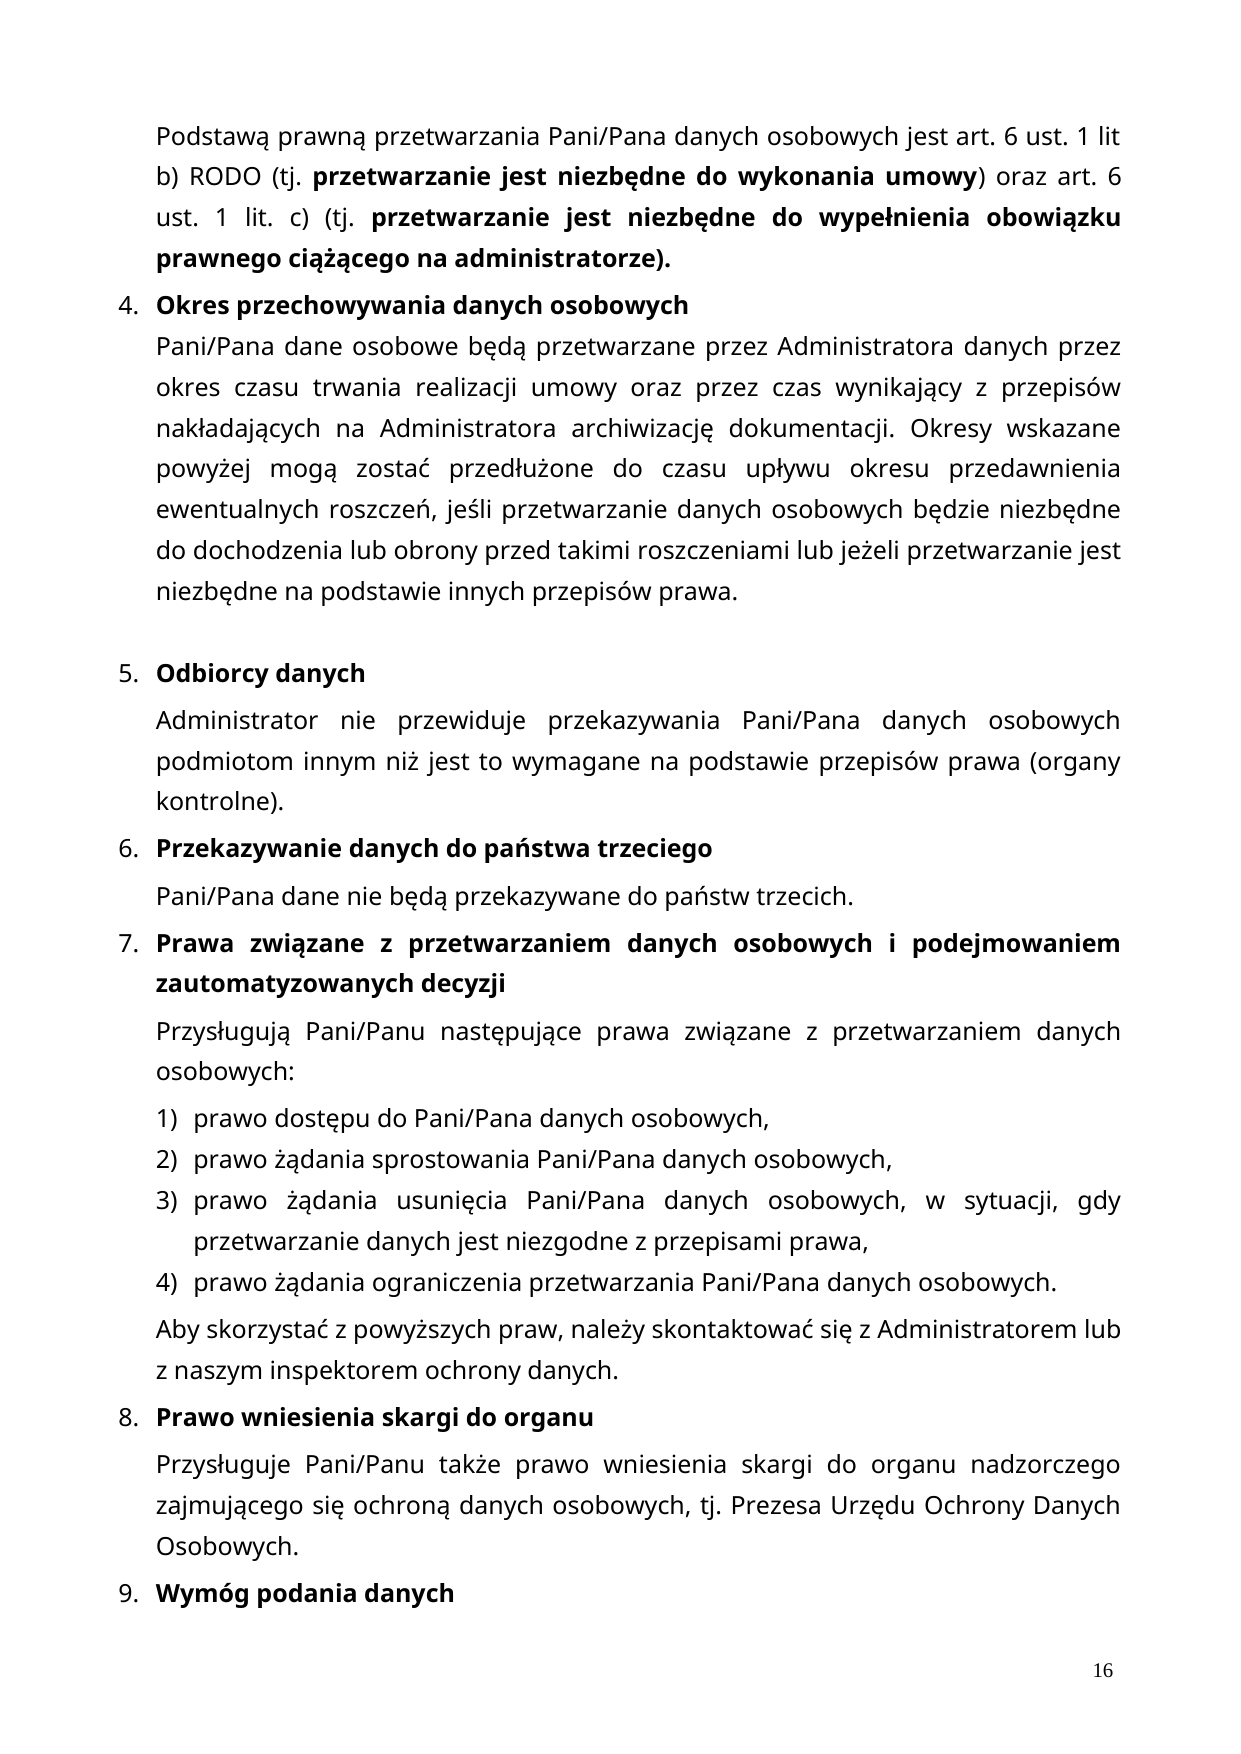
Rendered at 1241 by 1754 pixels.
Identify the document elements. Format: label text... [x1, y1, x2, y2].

list Odbiorcy danych [118, 655, 1122, 689]
list Prawo wniesienia skargi do organu [118, 1399, 1122, 1433]
list prawo żądania ograniczenia przetwarzania Pani/Pana danych osobowych. [156, 1264, 1122, 1298]
list prawo żądania usunięcia Pani/Pana danych osobowych, w sytuacji, gdy przetwarzanie danych jest niezgodne z przepisami prawa, [156, 1183, 1122, 1258]
text Pani/Pana dane nie będą przekazywane do państw trzecich. [148, 878, 1122, 912]
list prawo żądania sprostowania Pani/Pana danych osobowych, [156, 1142, 1122, 1176]
text Podstawą prawną przetwarzania Pani/Pana danych osobowych jest art. 6 ust. 1 lit b) RODO (tj. przetwarzanie jest niezbędne do wykonania umowy) oraz art. 6 ust. 1 lit. c) (tj. przetwarzanie jest niezbędne do wypełnienia obowiązku prawnego ciążącego na administratorze). [156, 118, 1122, 275]
text Aby skorzystać z powyższych praw, należy skontaktować się z Administratorem lub z naszym inspektorem ochrony danych. [156, 1311, 1122, 1386]
list Prawa związane z przetwarzaniem danych osobowych i podejmowaniem zautomatyzowanych decyzji [118, 925, 1122, 1000]
text Administrator nie przewiduje przekazywania Pani/Pana danych osobowych podmiotom innym niż jest to wymagane na podstawie przepisów prawa (organy kontrolne). [156, 702, 1122, 818]
list prawo dostępu do Pani/Pana danych osobowych, [156, 1101, 1122, 1135]
text Przysługują Pani/Panu następujące prawa związane z przetwarzaniem danych osobowych: [156, 1013, 1122, 1088]
text Przysługuje Pani/Panu także prawo wniesienia skargi do organu nadzorczego zajmującego się ochroną danych osobowych, tj. Prezesa Urzędu Ochrony Danych Osobowych. [156, 1446, 1122, 1562]
list Wymóg podania danych [118, 1575, 1122, 1609]
list Okres przechowywania danych osobowych [118, 288, 1122, 322]
list Pani/Pana dane osobowe będą przetwarzane przez Administratora danych przez okres czasu trwania realizacji umowy oraz przez czas wynikający z przepisów nakładających na Administratora archiwizację dokumentacji. Okresy wskazane powyżej mogą zostać przedłużone do czasu upływu okresu przedawnienia ewentualnych roszczeń, jeśli przetwarzanie danych osobowych będzie niezbędne do dochodzenia lub obrony przed takimi roszczeniami lub jeżeli przetwarzanie jest niezbędne na podstawie innych przepisów prawa. [156, 328, 1122, 608]
list Przekazywanie danych do państwa trzeciego [118, 831, 1122, 865]
